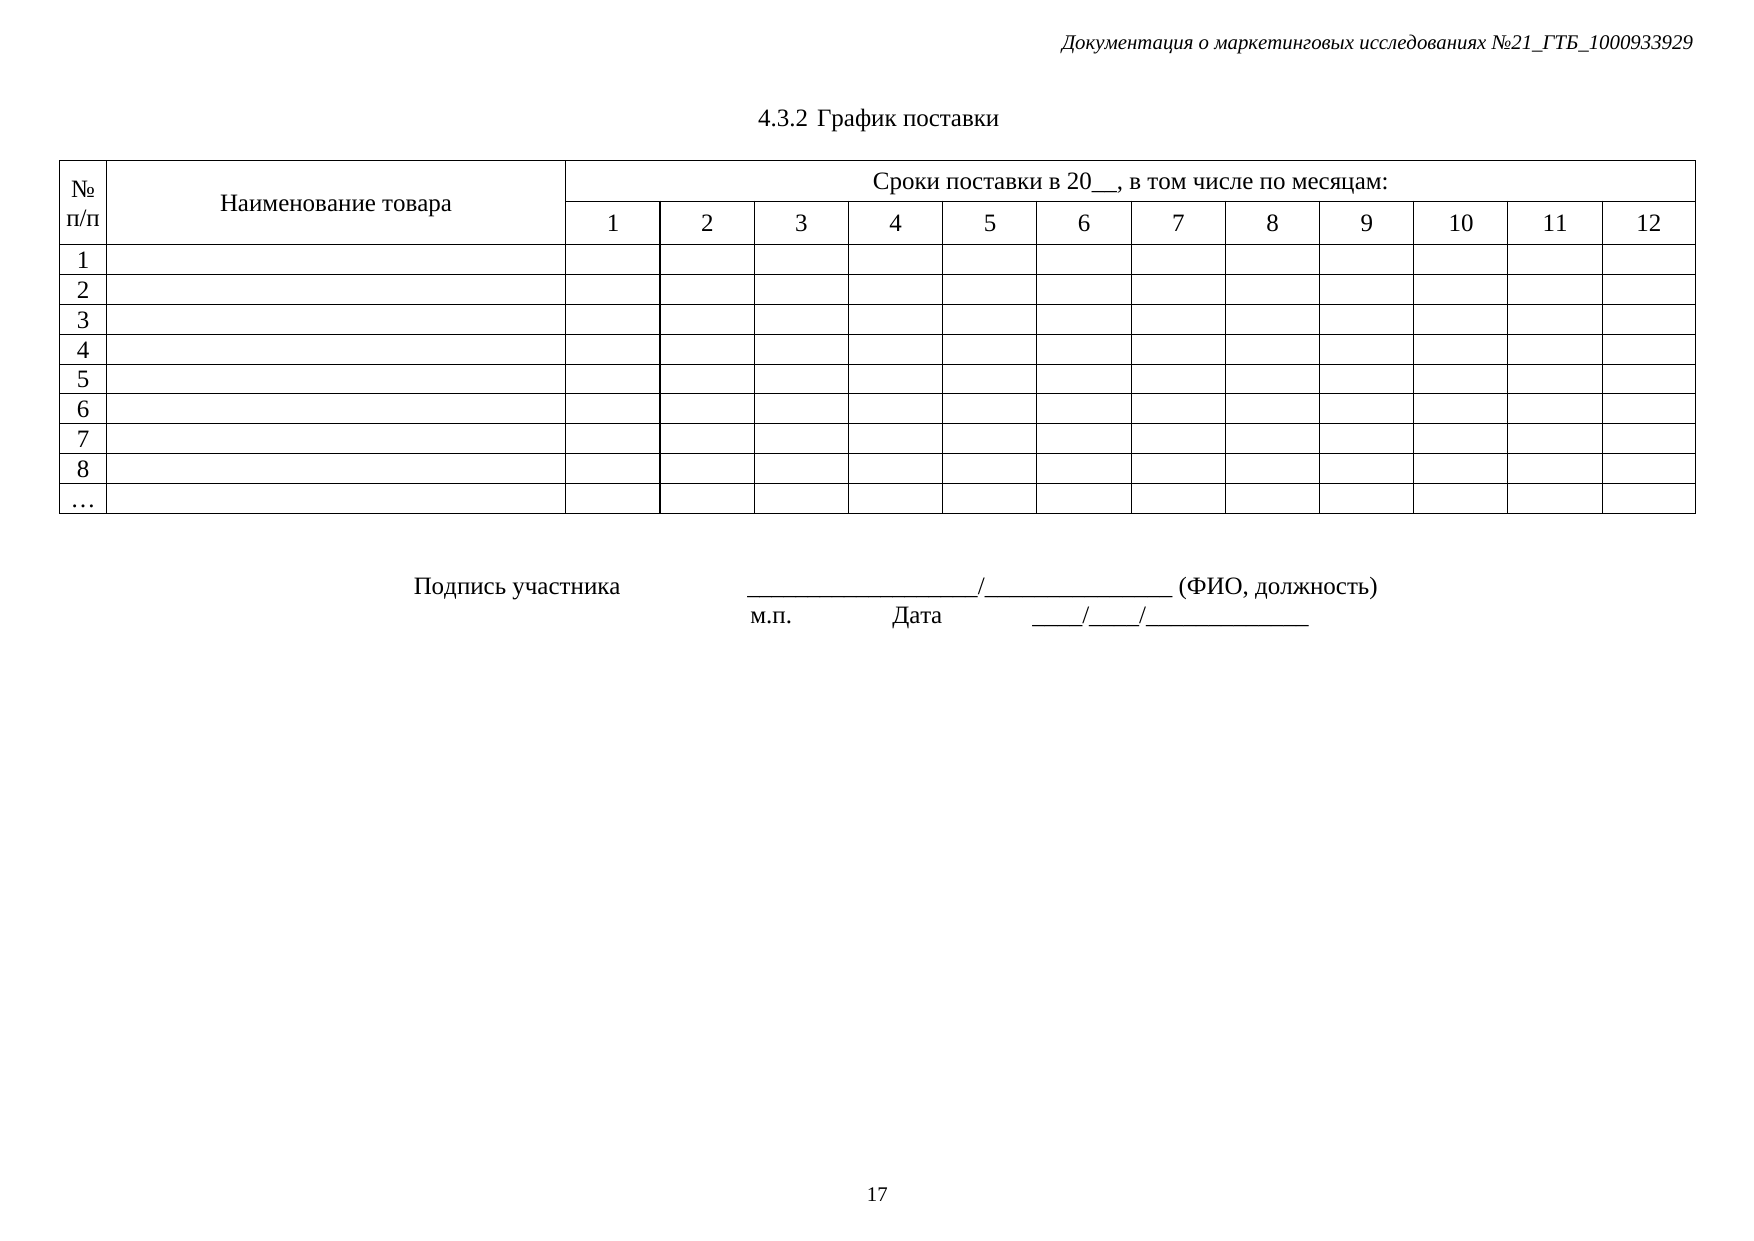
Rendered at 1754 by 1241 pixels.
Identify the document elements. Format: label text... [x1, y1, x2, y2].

table_cell [107, 394, 565, 423]
table_cell [1603, 424, 1695, 453]
table_cell [1414, 365, 1507, 393]
table_cell [849, 245, 942, 274]
table_cell [661, 394, 754, 423]
table_cell [943, 454, 1036, 483]
table_cell [107, 275, 565, 304]
table_cell 10 [1414, 202, 1507, 244]
table_cell [1320, 454, 1413, 483]
table_cell 1 [566, 202, 659, 244]
table_cell 6 [60, 394, 106, 423]
table_cell [1132, 424, 1225, 453]
table_cell [849, 454, 942, 483]
table_cell [1508, 454, 1602, 483]
table_cell [1414, 424, 1507, 453]
table_cell 12 [1603, 202, 1695, 244]
table_cell [755, 305, 848, 334]
table_cell [1414, 275, 1507, 304]
table_header № п/п [60, 161, 106, 244]
table_cell [755, 335, 848, 363]
table_cell [661, 484, 754, 512]
table_cell [1414, 335, 1507, 363]
table_cell [1508, 424, 1602, 453]
table_cell [661, 305, 754, 334]
table_cell [566, 394, 659, 423]
table_cell [566, 245, 659, 274]
table_cell [107, 245, 565, 274]
table_cell [849, 484, 942, 512]
table_cell [1603, 275, 1695, 304]
table_cell [755, 365, 848, 393]
table_cell [1132, 335, 1225, 363]
table_cell [1603, 245, 1695, 274]
table_cell [943, 245, 1036, 274]
table_cell [107, 484, 565, 512]
table_cell [1508, 484, 1602, 512]
table_cell [849, 305, 942, 334]
table_cell [1226, 424, 1319, 453]
table_cell [661, 365, 754, 393]
table_cell [566, 335, 659, 363]
table_cell [1132, 245, 1225, 274]
table_cell 7 [1132, 202, 1225, 244]
table_cell [1037, 245, 1131, 274]
table_cell [1037, 335, 1131, 363]
table_cell [1603, 484, 1695, 512]
table_cell [1132, 275, 1225, 304]
table_cell 4 [60, 335, 106, 363]
table_header Наименование товара [107, 161, 565, 244]
table_cell [755, 484, 848, 512]
table_cell [755, 424, 848, 453]
table_cell 3 [755, 202, 848, 244]
table_cell [661, 245, 754, 274]
table_cell [1320, 275, 1413, 304]
table_header Сроки поставки в 20__, в том числе по месяцам: [566, 161, 1695, 201]
table_cell [107, 424, 565, 453]
table_cell [107, 454, 565, 483]
table_cell [1226, 454, 1319, 483]
table_cell [1226, 365, 1319, 393]
table_cell [1414, 245, 1507, 274]
table_cell [1226, 335, 1319, 363]
table_cell [755, 394, 848, 423]
table_cell [943, 394, 1036, 423]
table_cell [1226, 305, 1319, 334]
table_cell [107, 365, 565, 393]
table_cell [1226, 245, 1319, 274]
table_cell [1603, 394, 1695, 423]
table_cell 6 [1037, 202, 1131, 244]
table_cell [566, 484, 659, 512]
table_cell 2 [60, 275, 106, 304]
table_cell 5 [60, 365, 106, 393]
table_cell [1508, 245, 1602, 274]
table_cell [1037, 275, 1131, 304]
table_cell [943, 335, 1036, 363]
table_cell 4 [849, 202, 942, 244]
table_cell [566, 305, 659, 334]
table_cell 5 [943, 202, 1036, 244]
table_cell [849, 394, 942, 423]
table_cell 1 [60, 245, 106, 274]
table_cell [1037, 484, 1131, 512]
table_cell [661, 454, 754, 483]
table_cell [849, 335, 942, 363]
table_cell [943, 424, 1036, 453]
table_cell [1414, 394, 1507, 423]
table_cell [566, 454, 659, 483]
table_cell [755, 454, 848, 483]
table_cell [849, 275, 942, 304]
table_cell [566, 424, 659, 453]
table_cell [1037, 305, 1131, 334]
table_cell [661, 424, 754, 453]
table_cell [1603, 365, 1695, 393]
table_cell [1132, 454, 1225, 483]
table_cell [1320, 424, 1413, 453]
table_cell [1320, 335, 1413, 363]
table_cell 3 [60, 305, 106, 334]
table_cell 8 [1226, 202, 1319, 244]
table_cell [1226, 394, 1319, 423]
table_cell [1508, 335, 1602, 363]
table_cell [1508, 305, 1602, 334]
table_cell [1132, 484, 1225, 512]
table_cell [1508, 394, 1602, 423]
table_cell [1132, 305, 1225, 334]
list График поставки [59, 103, 1698, 131]
table_cell [1226, 275, 1319, 304]
table_cell 8 [60, 454, 106, 483]
table_cell [943, 484, 1036, 512]
table_cell 11 [1508, 202, 1602, 244]
table_cell [943, 365, 1036, 393]
table_cell [1132, 365, 1225, 393]
table_cell 2 [661, 202, 754, 244]
table_cell [661, 335, 754, 363]
table_cell [1603, 454, 1695, 483]
table_cell [1603, 305, 1695, 334]
table_cell [107, 335, 565, 363]
table_cell [566, 365, 659, 393]
table_cell [1603, 335, 1695, 363]
table_cell [1132, 394, 1225, 423]
table_cell [1037, 394, 1131, 423]
table_cell [1320, 484, 1413, 512]
table_cell [1414, 484, 1507, 512]
table_cell [1320, 365, 1413, 393]
table_cell 9 [1320, 202, 1413, 244]
table_cell [755, 275, 848, 304]
table_cell [1037, 365, 1131, 393]
text Подпись участника /_______________ (ФИО, должность) [96, 571, 1695, 600]
table_cell [1414, 305, 1507, 334]
table_cell [849, 365, 942, 393]
table_cell [1226, 484, 1319, 512]
table_cell [661, 275, 754, 304]
table_cell 7 [60, 424, 106, 453]
table_cell [1037, 454, 1131, 483]
table_cell [1320, 245, 1413, 274]
text м.п. Дата ____/____/_____________ [326, 600, 1695, 628]
table_cell [1414, 454, 1507, 483]
table_cell [107, 305, 565, 334]
table_cell [755, 245, 848, 274]
table_cell [1320, 394, 1413, 423]
table_cell [1508, 365, 1602, 393]
table_cell … [60, 484, 106, 512]
table_cell [943, 305, 1036, 334]
table_cell [943, 275, 1036, 304]
table_cell [849, 424, 942, 453]
table_cell [1320, 305, 1413, 334]
table_cell [1508, 275, 1602, 304]
table_cell [566, 275, 659, 304]
table_cell [1037, 424, 1131, 453]
